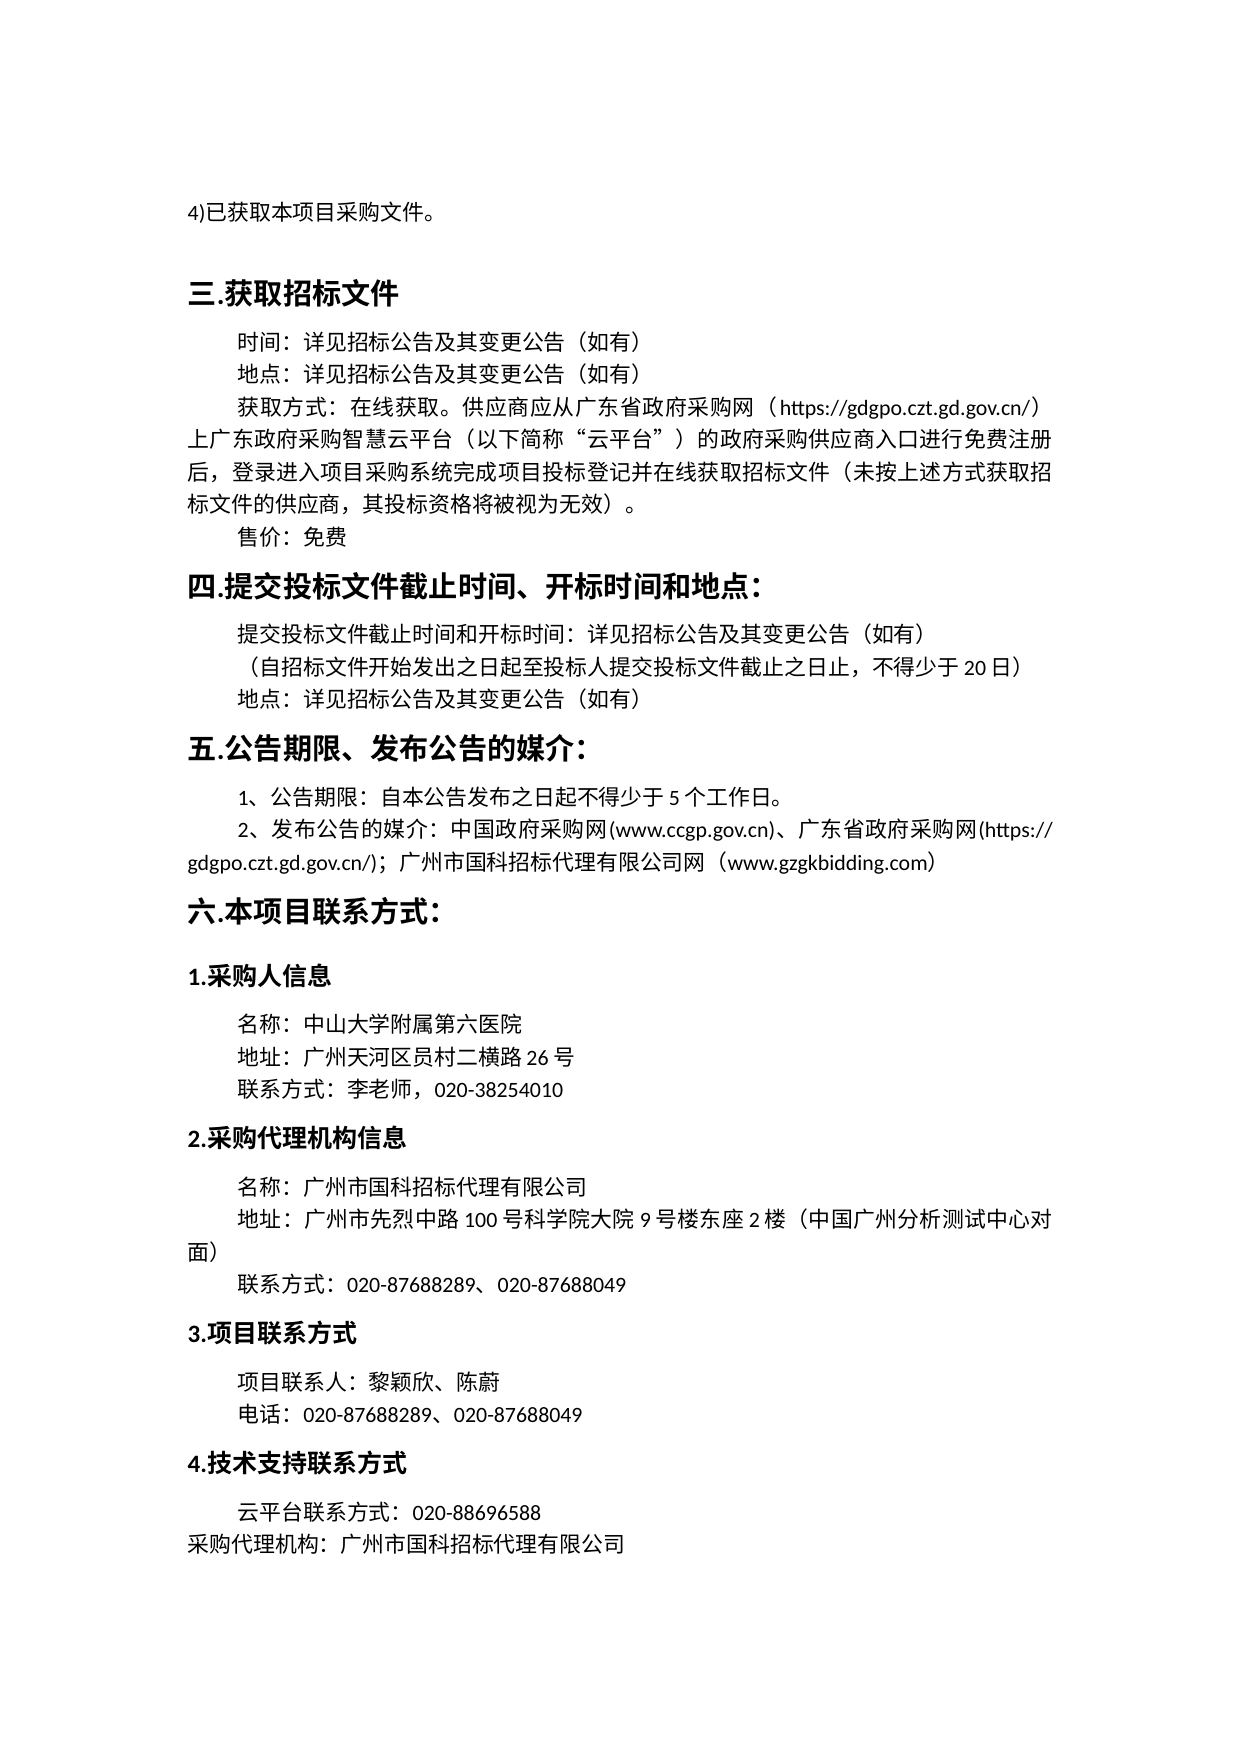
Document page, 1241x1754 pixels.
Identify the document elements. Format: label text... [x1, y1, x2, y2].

text 地址：广州天河区员村二横路26号 [187, 1039, 1053, 1072]
text 名称：中山大学附属第六医院 [187, 1007, 1053, 1039]
text （自招标文件开始发出之日起至投标人提交投标文件截止之日止，不得少于20日） [187, 649, 1053, 682]
text 四.提交投标文件截止时间、开标时间和地点： [187, 552, 1053, 617]
text 时间：详见招标公告及其变更公告（如有） [187, 324, 1053, 357]
text 云平台联系方式：020-88696588 [187, 1494, 1053, 1527]
text 1.采购人信息 [187, 942, 1053, 1007]
text 名称：广州市国科招标代理有限公司 [187, 1169, 1053, 1202]
text 2.采购代理机构信息 [187, 1104, 1053, 1169]
text 2、发布公告的媒介：中国政府采购网(www.ccgp.gov.cn)、广东省政府采购网(https://gdgpo.czt.gd.gov.cn/)；广州市国科招标代理有限公司网（www.gzgkbidding.com） [187, 812, 1053, 877]
text 3.项目联系方式 [187, 1299, 1053, 1364]
text 联系方式：李老师，020-38254010 [187, 1072, 1053, 1104]
text 五.公告期限、发布公告的媒介： [187, 714, 1053, 779]
text 采购代理机构：广州市国科招标代理有限公司 [187, 1527, 1053, 1559]
text 售价：免费 [187, 519, 1053, 552]
text 地点：详见招标公告及其变更公告（如有） [187, 682, 1053, 714]
text 联系方式：020-87688289、020-87688049 [187, 1267, 1053, 1299]
text 地点：详见招标公告及其变更公告（如有） [187, 357, 1053, 389]
text 提交投标文件截止时间和开标时间：详见招标公告及其变更公告（如有） [187, 617, 1053, 649]
text 1、公告期限：自本公告发布之日起不得少于5个工作日。 [187, 779, 1053, 812]
text 4)已获取本项目采购文件。 [187, 194, 1053, 227]
text 三.获取招标文件 [187, 259, 1053, 324]
text 项目联系人：黎颖欣、陈蔚 [187, 1364, 1053, 1397]
text 电话：020-87688289、020-87688049 [187, 1397, 1053, 1429]
text 地址：广州市先烈中路100号科学院大院9号楼东座2楼（中国广州分析测试中心对面） [187, 1202, 1053, 1267]
text 六.本项目联系方式： [187, 877, 1053, 942]
text 获取方式：在线获取。供应商应从广东省政府采购网（https://gdgpo.czt.gd.gov.cn/）上广东政府采购智慧云平台（以下简称“云平台”）的政府采购供应商入口进行免费注册后，登录进入项目采购系统完成项目投标登记并在线获取招标文件（未按上述方式获取招标文件的供应商，其投标资格将被视为无效）。 [187, 389, 1053, 519]
text 4.技术支持联系方式 [187, 1429, 1053, 1494]
